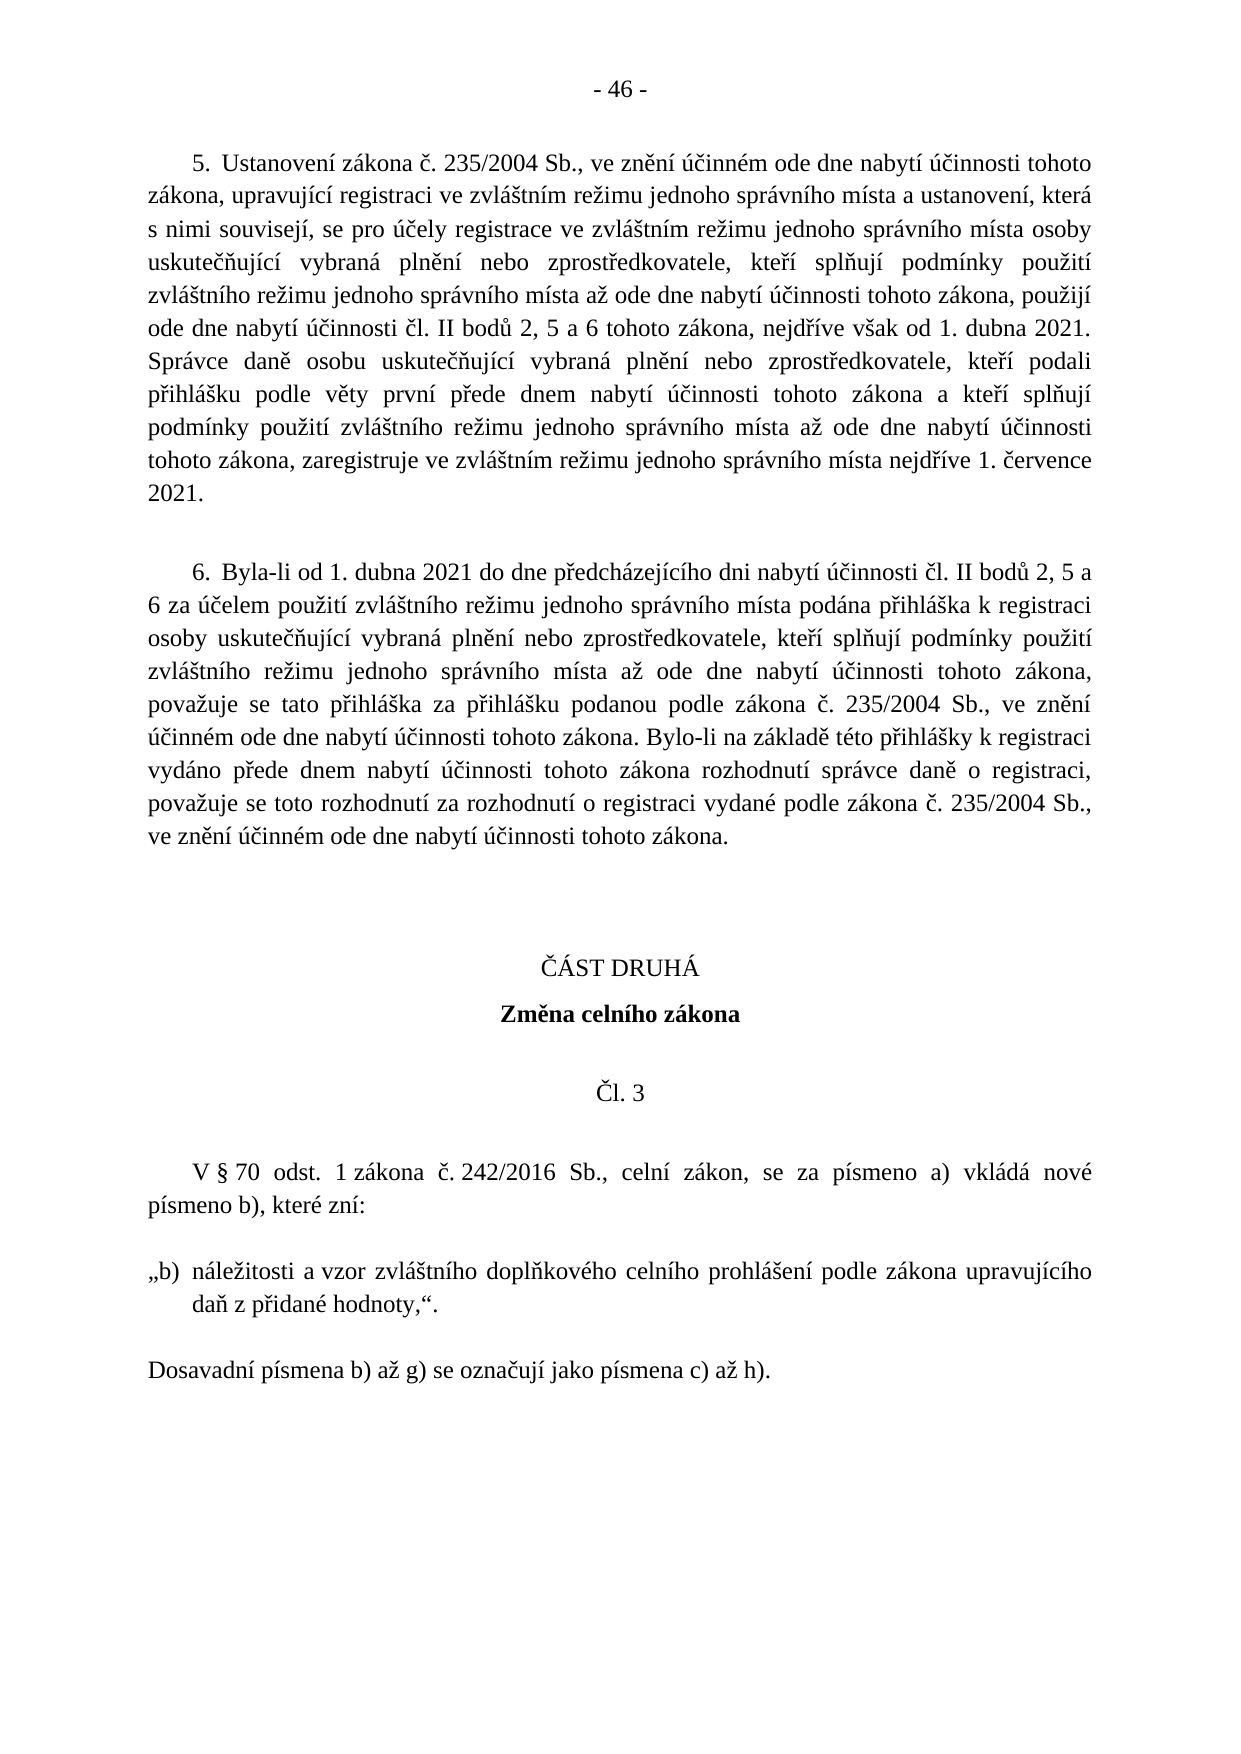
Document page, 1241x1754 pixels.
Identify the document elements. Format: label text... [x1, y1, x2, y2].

text ČÁST DRUHÁ [148, 953, 1093, 982]
text Změna celního zákona [148, 999, 1093, 1028]
text Dosavadní písmena b) až g) se označují jako písmena c) až h). [148, 1356, 1093, 1384]
text 6. Byla-li od 1. dubna 2021 do dne předcházejícího dni nabytí účinnosti čl. II bodů 2, 5 a 6 za účelem použití zvláštního režimu jednoho správního místa podána přihláška k registraci osoby uskutečňující vybraná plnění nebo zprostředkovatele, kteří splňují podmínky použití zvláštního režimu jednoho správního místa až ode dne nabytí účinnosti tohoto zákona, považuje se tato přihláška za přihlášku podanou podle zákona č. 235/2004 Sb., ve znění účinném ode dne nabytí účinnosti tohoto zákona. Bylo-li na základě této přihlášky k registraci vydáno přede dnem nabytí účinnosti tohoto zákona rozhodnutí správce daně o registraci, považuje se toto rozhodnutí za rozhodnutí o registraci vydané podle zákona č. 235/2004 Sb., ve znění účinném ode dne nabytí účinnosti tohoto zákona. [148, 557, 1093, 849]
text „b) náležitosti a vzor zvláštního doplňkového celního prohlášení podle zákona upravujícího daň z přidané hodnoty,“. [148, 1256, 1093, 1318]
text 5. Ustanovení zákona č. 235/2004 Sb., ve znění účinném ode dne nabytí účinnosti tohoto zákona, upravující registraci ve zvláštním režimu jednoho správního místa a ustanovení, která s nimi souvisejí, se pro účely registrace ve zvláštním režimu jednoho správního místa osoby uskutečňující vybraná plnění nebo zprostředkovatele, kteří splňují podmínky použití zvláštního režimu jednoho správního místa až ode dne nabytí účinnosti tohoto zákona, použijí ode dne nabytí účinnosti čl. II bodů 2, 5 a 6 tohoto zákona, nejdříve však od 1. dubna 2021. Správce daně osobu uskutečňující vybraná plnění nebo zprostředkovatele, kteří podali přihlášku podle věty první přede dnem nabytí účinnosti tohoto zákona a kteří splňují podmínky použití zvláštního režimu jednoho správního místa až ode dne nabytí účinnosti tohoto zákona, zaregistruje ve zvláštním režimu jednoho správního místa nejdříve 1. července 2021. [148, 148, 1093, 507]
text V § 70 odst. 1 zákona č. 242/2016 Sb., celní zákon, se za písmeno a) vkládá nové písmeno b), které zní: [148, 1157, 1093, 1218]
